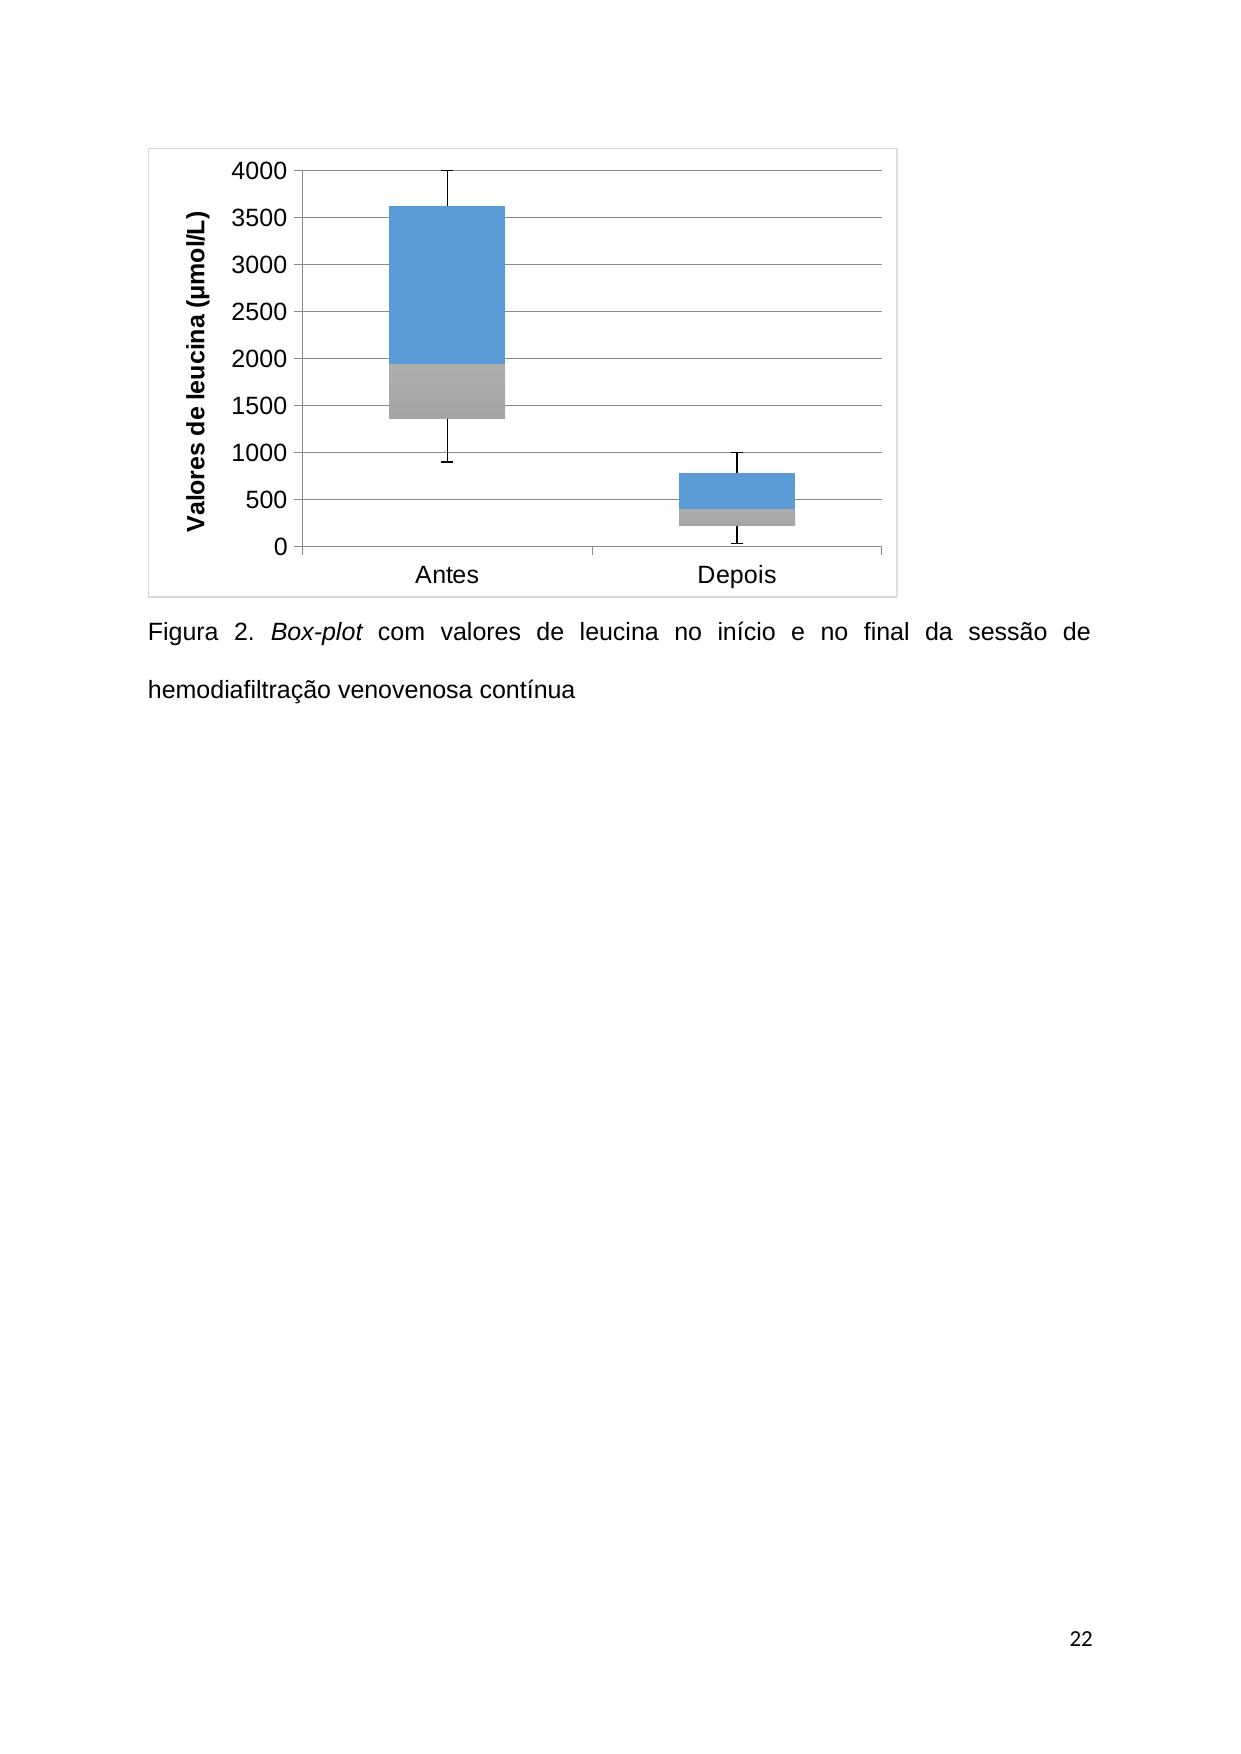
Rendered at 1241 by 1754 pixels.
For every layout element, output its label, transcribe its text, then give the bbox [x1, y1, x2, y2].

text Figura 2. Box-plot com valores de leucina no início e no final da sessão de hemodiafiltração venovenosa contínua [148, 617, 1092, 703]
